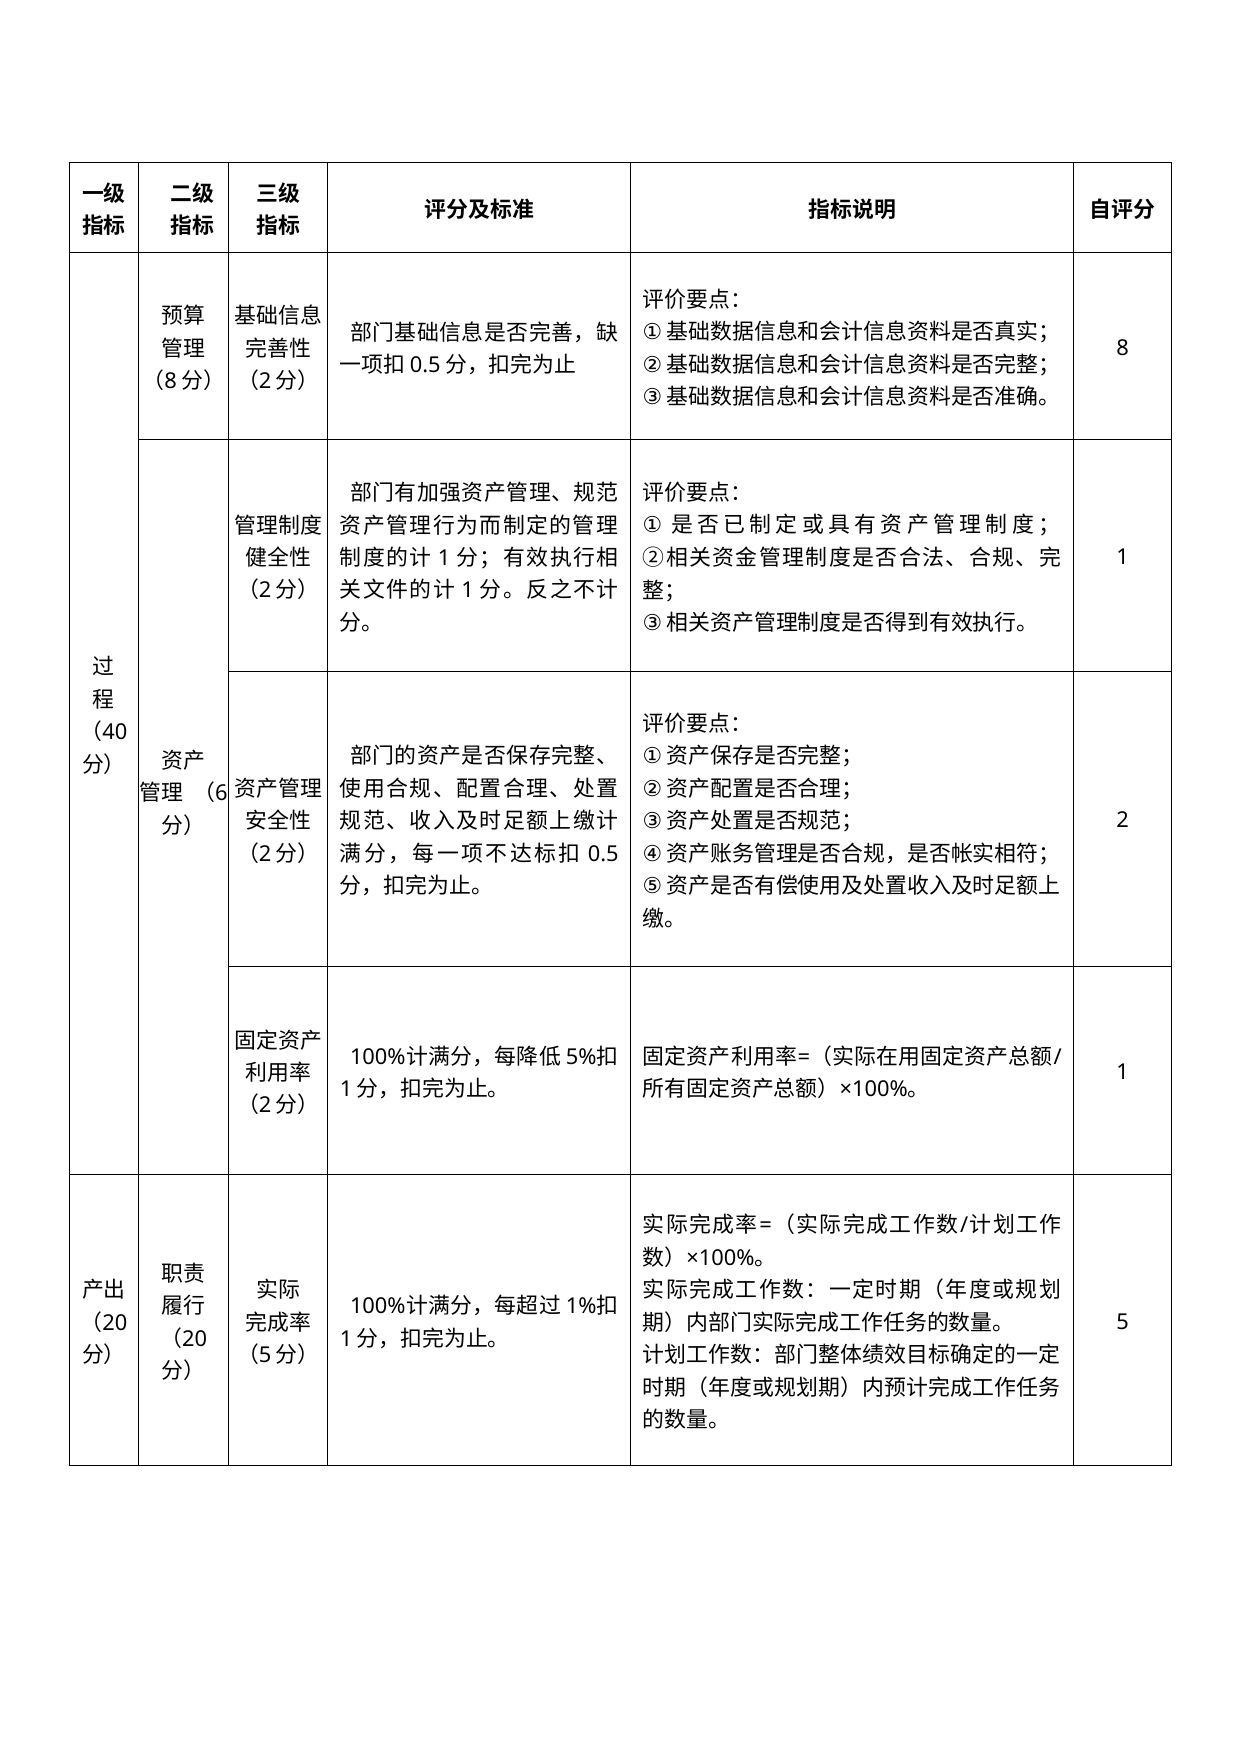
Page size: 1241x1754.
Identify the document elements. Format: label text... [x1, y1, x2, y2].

table_cell 1 [1074, 967, 1171, 1174]
table_cell 过 程 （40分） [70, 253, 138, 1174]
table_header 指标说明 [631, 163, 1073, 252]
table_header 一级 指标 [70, 163, 138, 252]
table_header 自评分 [1074, 163, 1171, 252]
table_cell 部门的资产是否保存完整、使用合规、配置合理、处置规范、收入及时足额上缴计满分，每一项不达标扣0.5分，扣完为止。 [328, 672, 630, 966]
table_header 三级 指标 [229, 163, 327, 252]
table_header 二级 指标 [139, 163, 228, 252]
table_cell 100%计满分，每超过1%扣1分，扣完为止。 [328, 1175, 630, 1465]
table_cell 2 [1074, 672, 1171, 966]
table_cell 基础信息 完善性 （2分） [229, 253, 327, 439]
table_cell 100%计满分，每降低5%扣1分，扣完为止。 [328, 967, 630, 1174]
table_cell 预算 管理 （8分） [139, 253, 228, 439]
table_cell 评价要点： ①基础数据信息和会计信息资料是否真实； ②基础数据信息和会计信息资料是否完整； ③基础数据信息和会计信息资料是否准确。 [631, 253, 1073, 439]
table_cell 资产 管理 （6分） [139, 440, 228, 1174]
table_cell 职责 履行 （20分） [139, 1175, 228, 1465]
table_cell 资产管理 安全性 （2分） [229, 672, 327, 966]
table_cell 部门基础信息是否完善，缺一项扣0.5分，扣完为止 [328, 253, 630, 439]
table_cell 5 [1074, 1175, 1171, 1465]
table_cell 1 [1074, 440, 1171, 671]
table_cell 实际 完成率 （5分） [229, 1175, 327, 1465]
table_cell 8 [1074, 253, 1171, 439]
table_cell 固定资产 利用率 （2分） [229, 967, 327, 1174]
table_cell 评价要点： ①是否已制定或具有资产管理制度； ②相关资金管理制度是否合法、合规、完整； ③相关资产管理制度是否得到有效执行。 [631, 440, 1073, 671]
table_cell 实际完成率=（实际完成工作数/计划工作数）×100%。 实际完成工作数：一定时期（年度或规划期）内部门实际完成工作任务的数量。 计划工作数：部门整体绩效目标确定的一定时期（年度或规划期）内预计完成工作任务的数量。 [631, 1175, 1073, 1465]
table_cell 产出（20分） [70, 1175, 138, 1465]
table_cell 管理制度 健全性 （2分） [229, 440, 327, 671]
table_header 评分及标准 [328, 163, 630, 252]
table_cell 部门有加强资产管理、规范资产管理行为而制定的管理制度的计1分；有效执行相关文件的计1分。反之不计分。 [328, 440, 630, 671]
table_cell 固定资产利用率=（实际在用固定资产总额/所有固定资产总额）×100%。 [631, 967, 1073, 1174]
table_cell 评价要点： ①资产保存是否完整； ②资产配置是否合理； ③资产处置是否规范； ④资产账务管理是否合规，是否帐实相符； ⑤资产是否有偿使用及处置收入及时足额上缴。 [631, 672, 1073, 966]
